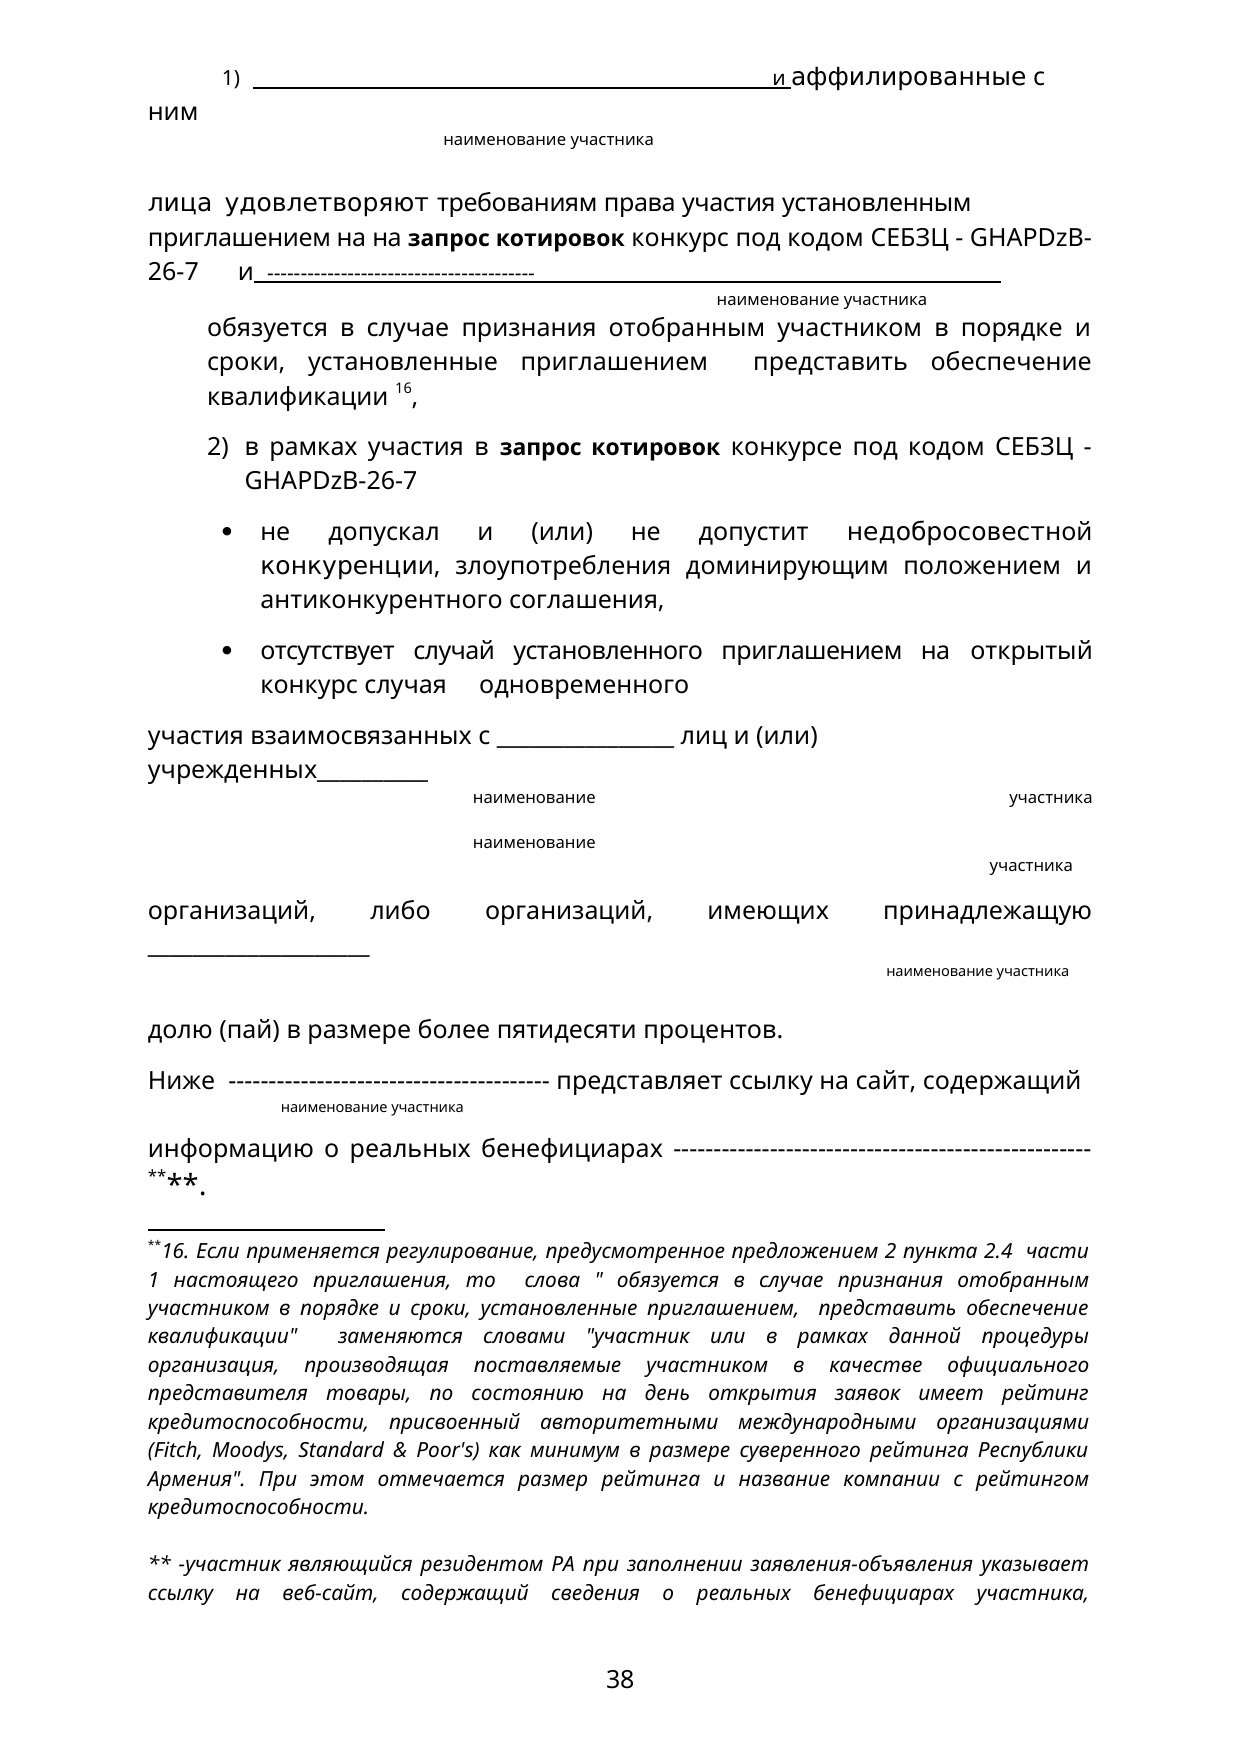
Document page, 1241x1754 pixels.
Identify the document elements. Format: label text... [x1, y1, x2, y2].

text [443, 127, 1092, 150]
text наименование участника [281, 1097, 1092, 1131]
list в рамках участия в запрос котировок конкурсе под кодом СЕБЗЦ - GHAPDzB-26-7 [207, 429, 1092, 497]
text Ниже ---------------------------------------- представляет ссылку на сайт, содержащий [148, 1062, 1092, 1097]
text участия взаимосвязанных с ________________ лиц и (или) учрежденных__________ [148, 717, 1092, 785]
text участника [989, 853, 1092, 876]
list отсутствует случай установленного приглашением на открытый конкурс случая одновременного [223, 632, 1092, 701]
text лица удовлетворяют требованиям права участия установленным приглашением на на запрос котировок конкурс под кодом СЕБЗЦ - GHAPDzB-26-7 и ---------------------------------------- [148, 185, 1092, 287]
text наименование участника наименование [473, 785, 1092, 853]
text обязуется в случае признания отобранным участником в порядке и сроки, установленные приглашением представить обеспечение квалификации 16, [207, 310, 1092, 412]
text долю (пай) в размере более пятидесяти процентов. [148, 1012, 1092, 1046]
text организаций, либо организаций, имеющих принадлежащую ____________________ [148, 893, 1092, 961]
text наименование участника [886, 961, 1092, 995]
list не допускал и (или) не допустит недобросовестной конкуренции, злоупотребления доминирующим положением и антиконкурентного соглашения, [223, 514, 1092, 616]
text наименование участника [148, 287, 1092, 310]
text информацию о реальных бенефициарах ---------------------------------------------------- **. [148, 1131, 1092, 1204]
text 1) и аффилированные с ним [148, 59, 1092, 127]
